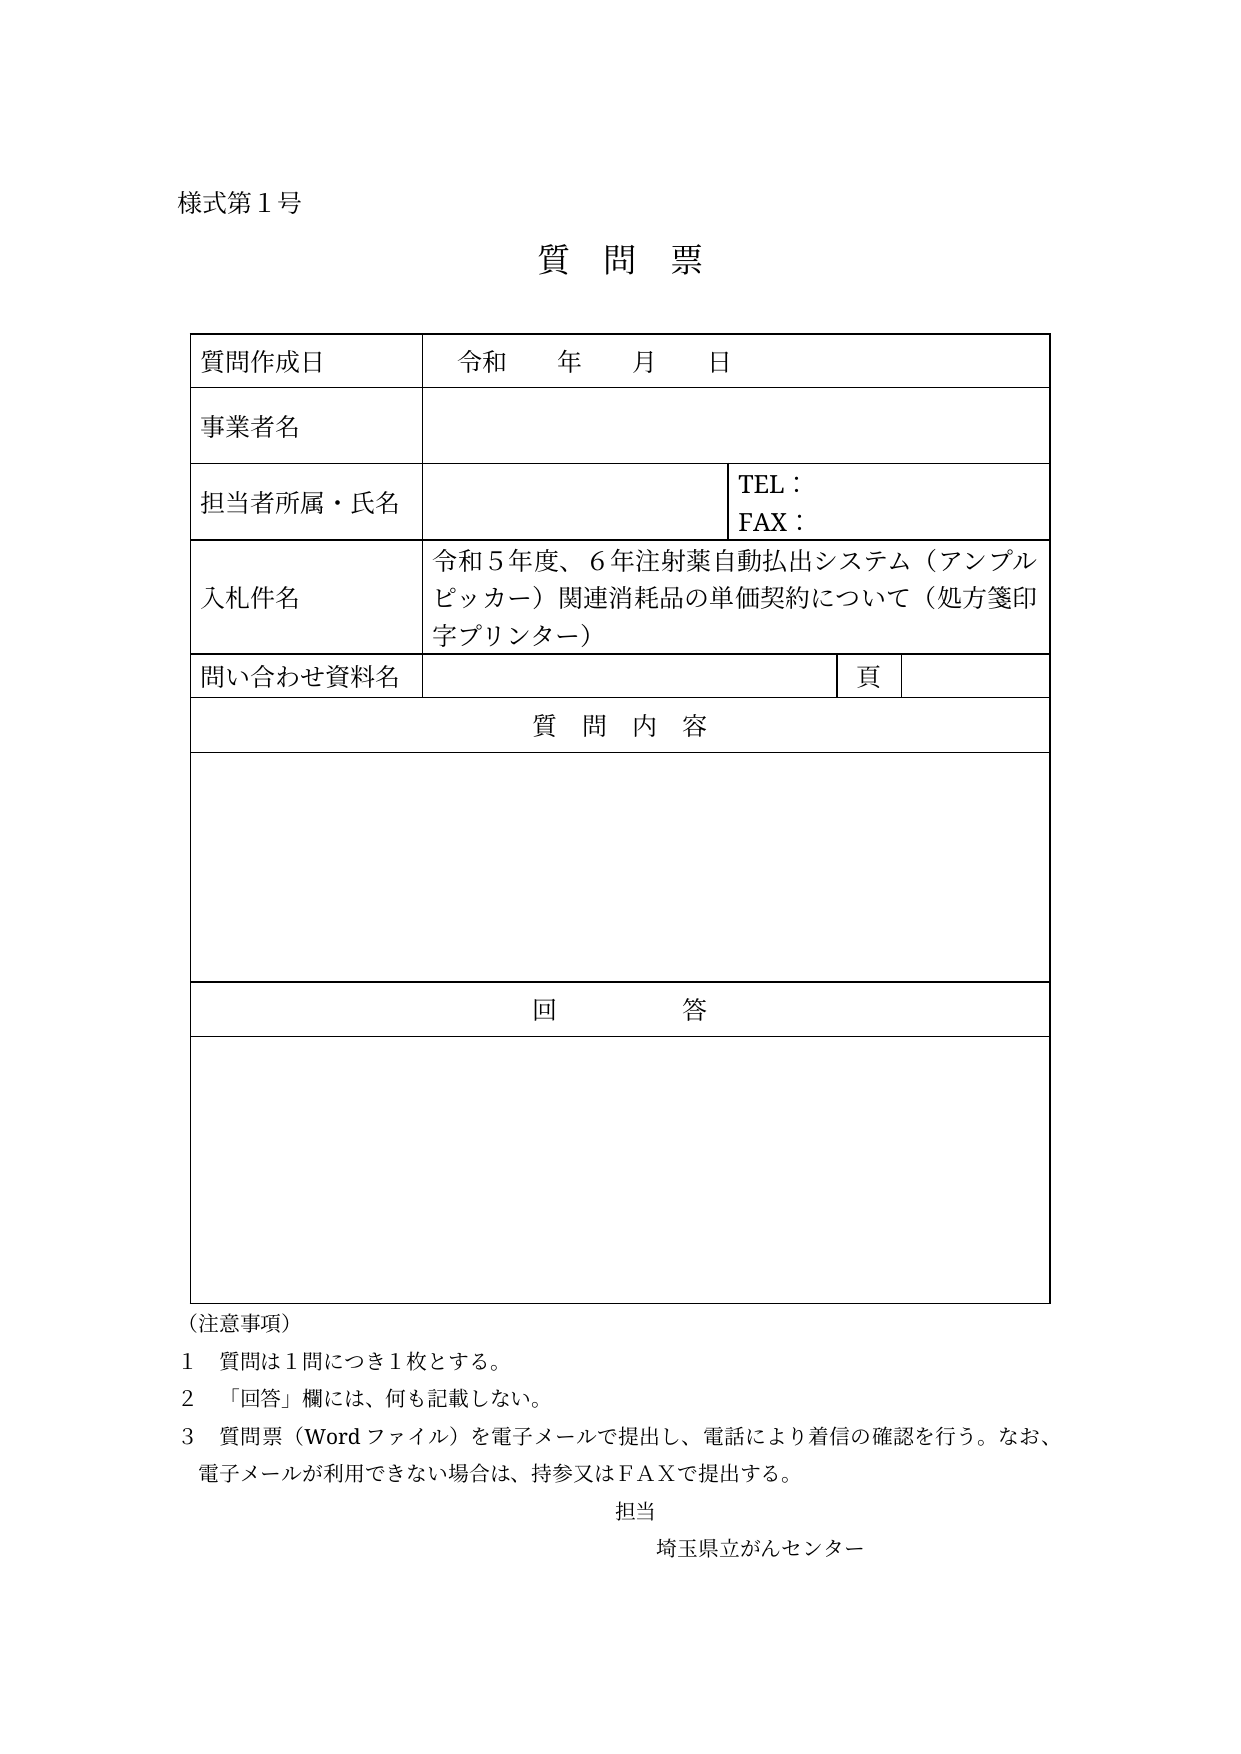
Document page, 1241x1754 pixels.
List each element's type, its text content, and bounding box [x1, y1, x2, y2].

table_cell [423, 388, 1049, 463]
table_cell 担当者所属・氏名 [191, 464, 422, 539]
table_cell [423, 655, 836, 697]
text 担当 [177, 1492, 1063, 1529]
text 様式第１号 [177, 183, 1063, 221]
text １ 質問は１問につき１枚とする。 [177, 1342, 1063, 1379]
text （注意事項） [177, 1304, 1063, 1342]
table_cell [902, 655, 1049, 697]
table_cell 回 答 [191, 983, 1049, 1036]
table_cell 問い合わせ資料名 [191, 655, 422, 697]
table_cell 事業者名 [191, 388, 422, 463]
table_cell 入札件名 [191, 541, 422, 653]
text ３ 質問票（Wordファイル）を電子メールで提出し、電話により着信の確認を行う。なお、電子メールが利用できない場合は、持参又はＦＡＸで提出する。 [177, 1417, 1063, 1492]
table_cell TEL： FAX： [729, 464, 1049, 539]
table_header 質問作成日 [191, 335, 422, 386]
table_cell [191, 1037, 1049, 1302]
table_cell 令和５年度、６年注射薬自動払出システム（アンプルピッカー）関連消耗品の単価契約について（処方箋印字プリンター） [423, 541, 1049, 653]
table_cell 質 問 内 容 [191, 698, 1049, 751]
table_header 令和 年 月 日 [423, 335, 1049, 386]
text 埼玉県立がんセンター [177, 1529, 1063, 1567]
table_cell [423, 464, 727, 539]
text ２ 「回答」欄には、何も記載しない。 [177, 1379, 1063, 1417]
text 質 問 票 [177, 221, 1063, 296]
table_cell [191, 753, 1049, 981]
table_cell 頁 [838, 655, 901, 697]
